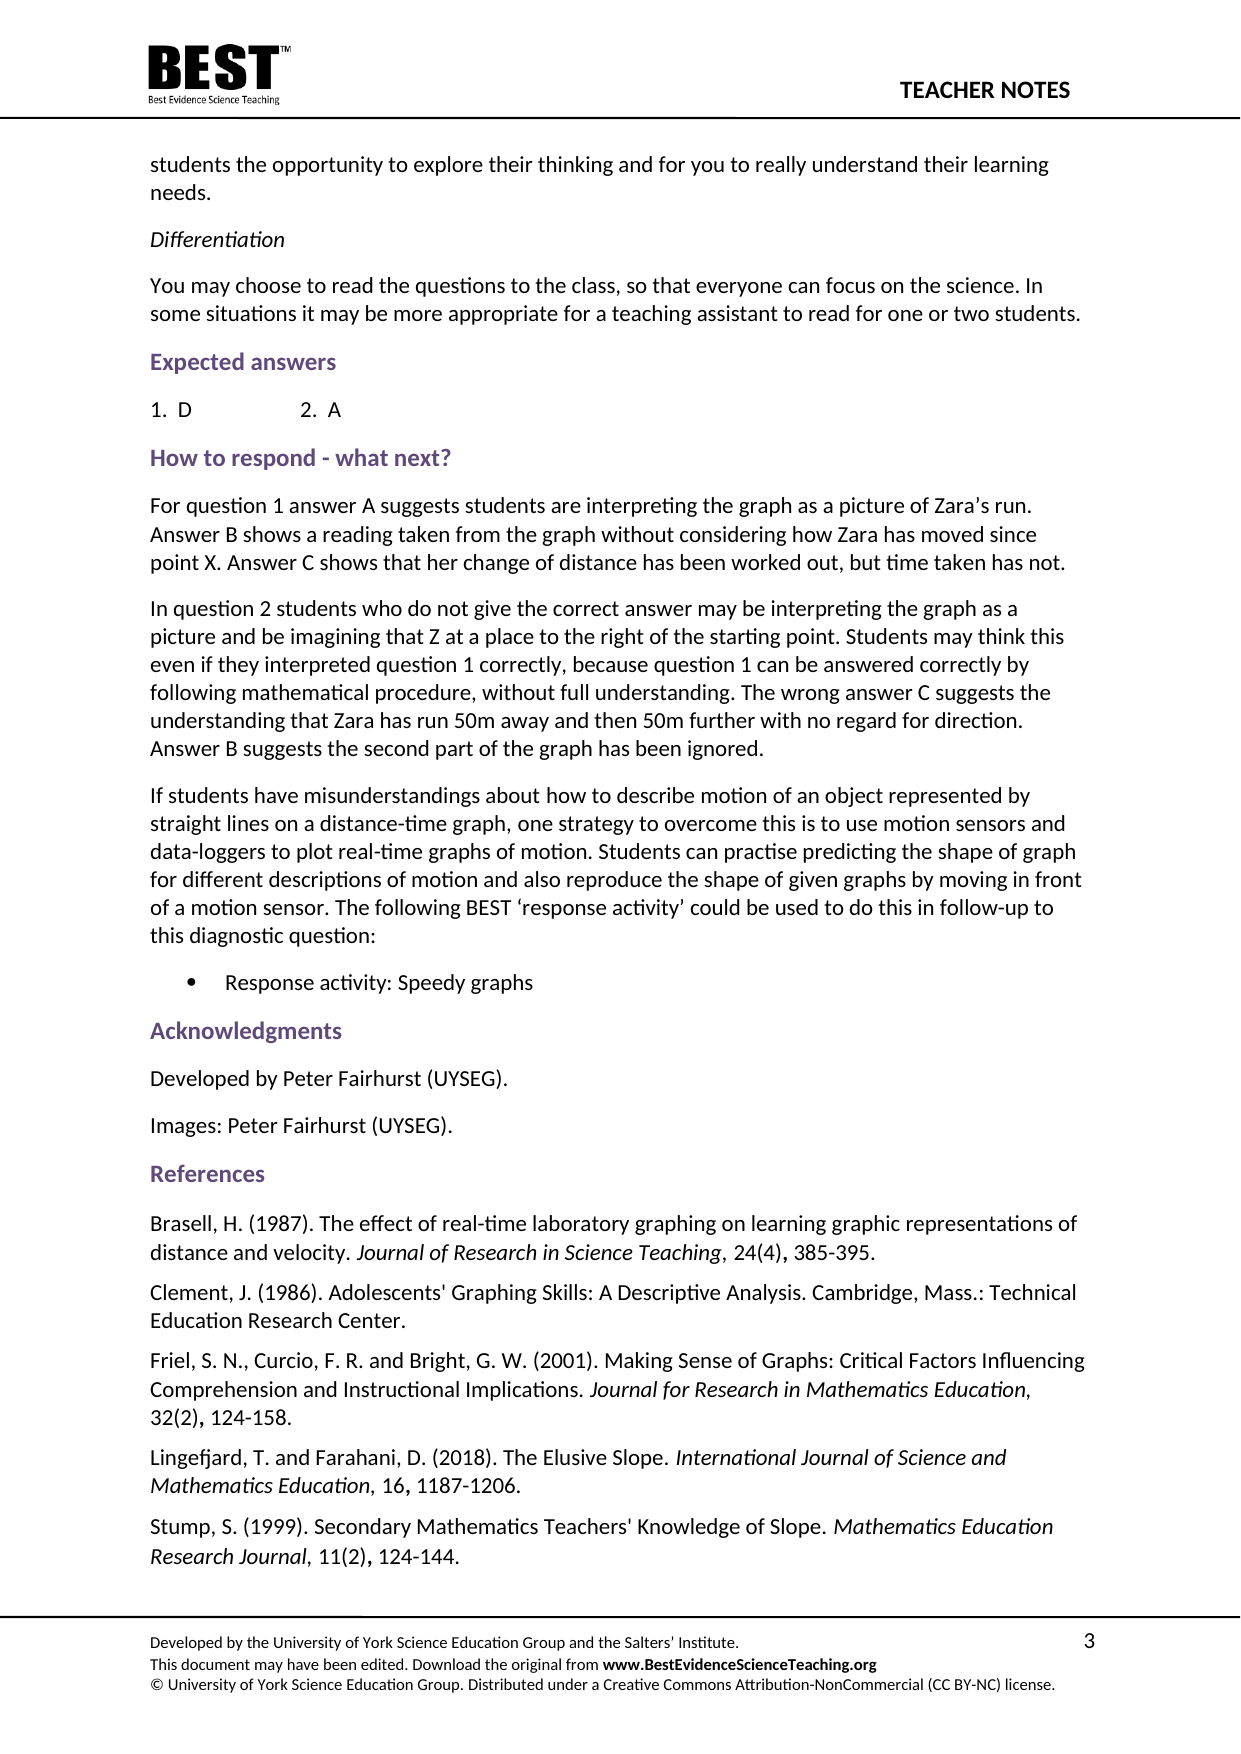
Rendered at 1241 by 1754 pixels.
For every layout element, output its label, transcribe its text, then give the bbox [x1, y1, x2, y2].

text How to respond - what next? [150, 442, 1090, 473]
text 1. D 2. A [150, 396, 1090, 424]
text In question 2 students who do not give the correct answer may be interpreting the graph as a picture and be imagining that Z at a place to the right of the starting point. Students may think this even if they interpreted question 1 correctly, because question 1 can be answered correctly by following mathematical procedure, without full understanding. The wrong answer C suggests the understanding that Zara has run 50m away and then 50m further with no regard for direction. Answer B suggests the second part of the graph has been ignored. [150, 594, 1090, 763]
text Stump, S. (1999). Secondary Mathematics Teachers' Knowledge of Slope. Mathematics Education Research Journal, 11(2), 124-144. [150, 1512, 1090, 1570]
text Clement, J. (1986). Adolescents' Graphing Skills: A Descriptive Analysis. Cambridge, Mass.: Technical Education Research Center. [150, 1278, 1090, 1334]
text Friel, S. N., Curcio, F. R. and Bright, G. W. (2001). Making Sense of Graphs: Critical Factors Influencing Comprehension and Instructional Implications. Journal for Research in Mathematics Education, 32(2), 124-158. [150, 1347, 1090, 1431]
text Images: Peter Fairhurst (UYSEG). [150, 1111, 1090, 1139]
text For question 1 answer A suggests students are interpreting the graph as a picture of Zara’s run. Answer B shows a reading taken from the graph without considering how Zara has moved since point X. Answer C shows that her change of distance has been worked out, but time taken has not. [150, 492, 1090, 576]
picture [148, 44, 291, 105]
text References [150, 1158, 1090, 1188]
text Expected answers [150, 346, 1090, 377]
text Lingefjard, T. and Farahani, D. (2018). The Elusive Slope. International Journal of Science and Mathematics Education, 16, 1187-1206. [150, 1443, 1090, 1499]
text Developed by Peter Fairhurst (UYSEG). [150, 1064, 1090, 1092]
text Brasell, H. (1987). The effect of real-time laboratory graphing on learning graphic representations of distance and velocity. Journal of Research in Science Teaching, 24(4), 385-395. [150, 1207, 1090, 1266]
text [150, 150, 1090, 206]
text You may choose to read the questions to the class, so that everyone can focus on the science. In some situations it may be more appropriate for a teaching assistant to read for one or two students. [150, 272, 1090, 328]
list Response activity: Speedy graphs [187, 968, 1090, 996]
text Acknowledgments [150, 1015, 1090, 1046]
text Differentiation [150, 225, 1090, 253]
text If students have misunderstandings about how to describe motion of an object represented by straight lines on a distance-time graph, one strategy to overcome this is to use motion sensors and data-loggers to plot real-time graphs of motion. Students can practise predicting the shape of graph for different descriptions of motion and also reproduce the shape of given graphs by moving in front of a motion sensor. The following BEST ‘response activity’ could be used to do this in follow-up to this diagnostic question: [150, 781, 1090, 949]
